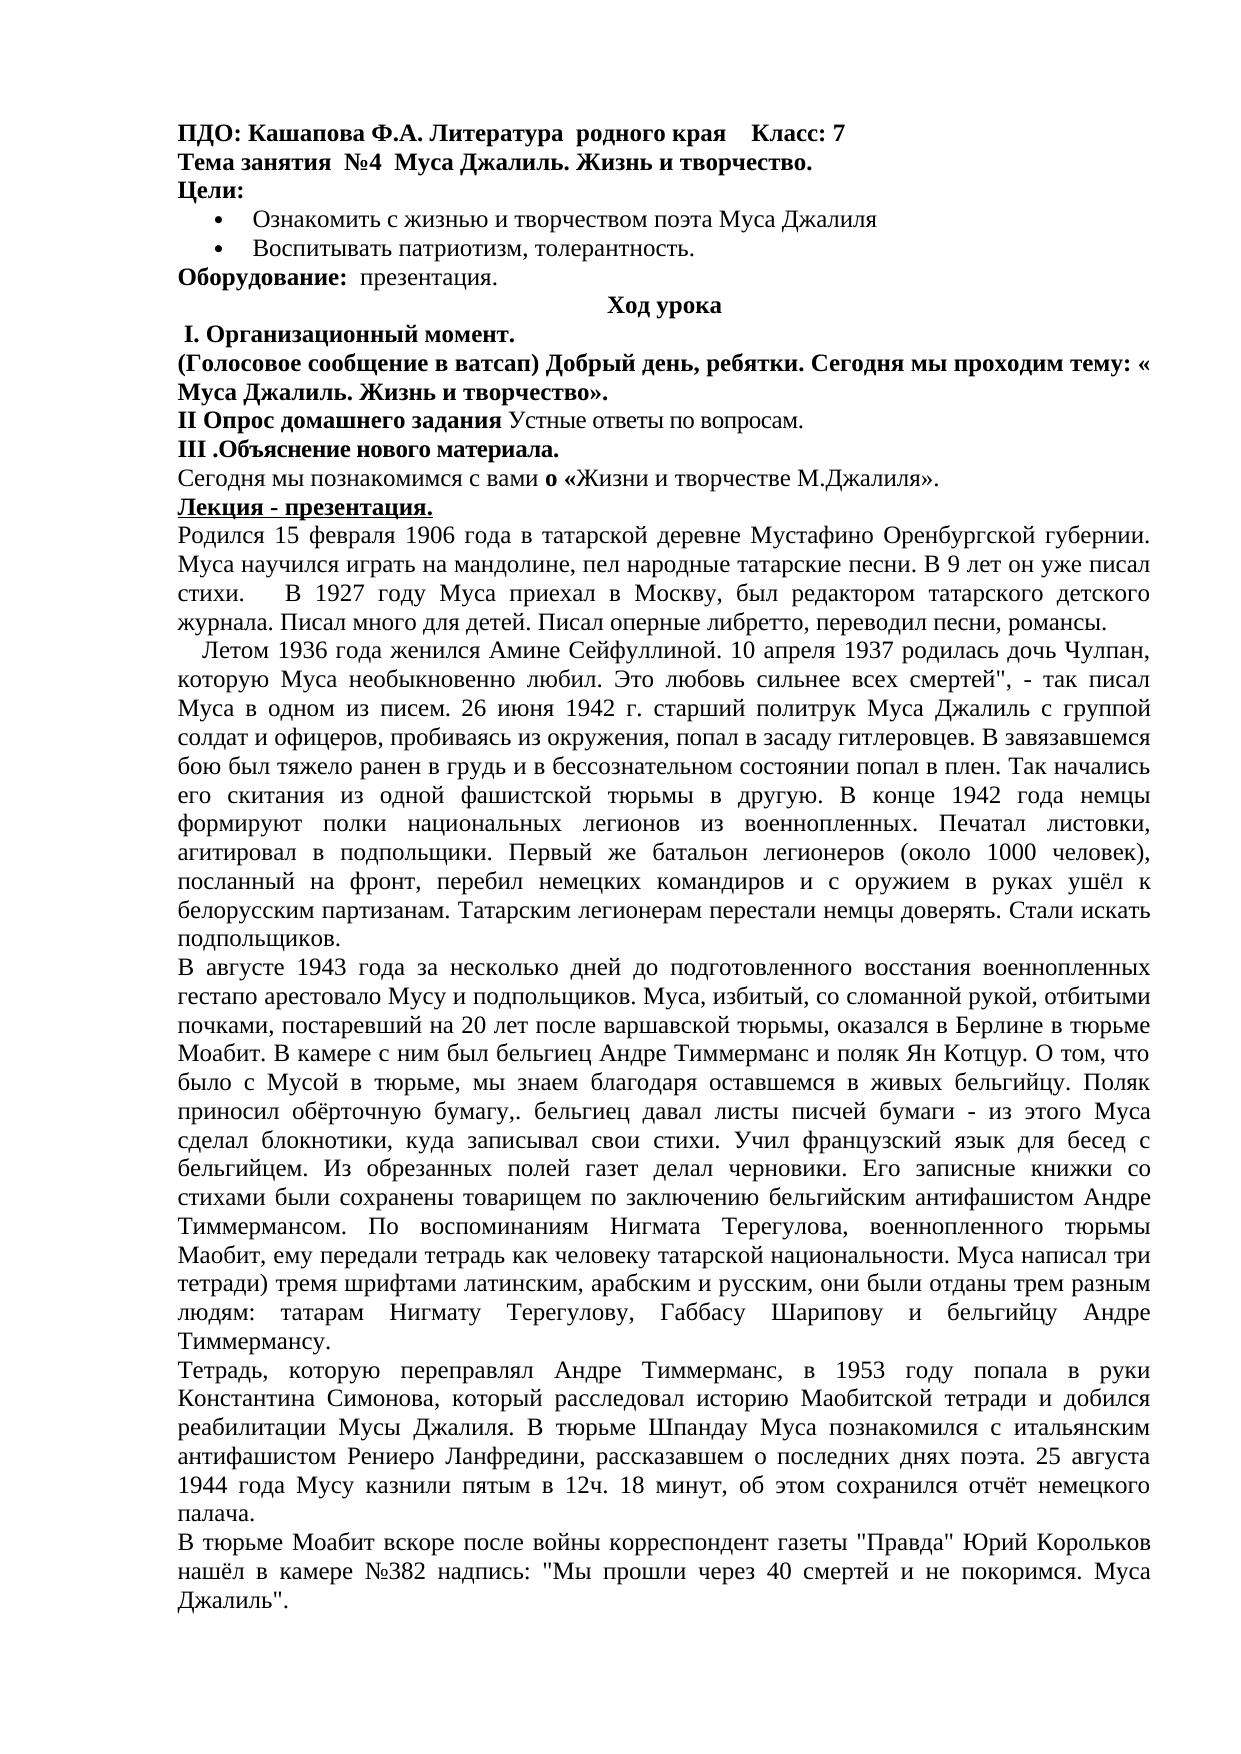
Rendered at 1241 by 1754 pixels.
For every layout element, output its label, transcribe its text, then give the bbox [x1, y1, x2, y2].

text Оборудование: презентация. [177, 262, 1152, 291]
text (Голосовое сообщение в ватсап) Добрый день, ребятки. Сегодня мы проходим тему: « Муса Джалиль. Жизнь и творчество». [177, 348, 1152, 406]
list II Опрос домашнего задания Устные ответы по вопросам. [177, 406, 1152, 434]
text Ход урока [177, 291, 1152, 319]
text ПДО: Кашапова Ф.А. Литература родного края Класс: 7 [177, 118, 1152, 147]
text В августе 1943 года за несколько дней до подготовленного восстания военнопленных гестапо арестовало Мусу и подпольщиков. Муса, избитый, со сломанной рукой, отбитыми почками, постаревший на 20 лет после варшавской тюрьмы, оказался в Берлине в тюрьме Моабит. В камере с ним был бельгиец Андре Тиммерманс и поляк Ян Котцур. О том, что было с Мусой в тюрьме, мы знаем благодаря оставшемся в живых бельгийцу. Поляк приносил обёрточную бумагу,. бельгиец давал листы писчей бумаги - из этого Муса сделал блокнотики, куда записывал свои стихи. Учил французский язык для бесед с бельгийцем. Из обрезанных полей газет делал черновики. Его записные книжки со стихами были сохранены товарищем по заключению бельгийским антифашистом Андре Тиммермансом. По воспоминаниям Нигмата Терегулова, военнопленного тюрьмы Маобит, ему передали тетрадь как человеку татарской национальности. Муса написал три тетради) тремя шрифтами латинским, арабским и русским, они были отданы трем разным людям: татарам Нигмату Терегулову, Габбасу Шарипову и бельгийцу Андре Тиммермансу. [177, 952, 1152, 1355]
list Ознакомить с жизнью и творчеством поэта Муса Джалиля [215, 204, 1152, 233]
text Летом 1936 года женился Амине Сейфуллиной. 10 апреля 1937 родилась дочь Чулпан, которую Муса необыкновенно любил. Это любовь сильнее всех смертей", - так писал Муса в одном из писем. 26 июня 1942 г. старший политрук Муса Джалиль с группой солдат и офицеров, пробиваясь из окружения, попал в засаду гитлеровцев. В завязавшемся бою был тяжело ранен в грудь и в бессознательном состоянии попал в плен. Так начались его скитания из одной фашистской тюрьмы в другую. В конце 1942 года немцы формируют полки национальных легионов из военнопленных. Печатал листовки, агитировал в подпольщики. Первый же батальон легионеров (около 1000 человек), посланный на фронт, перебил немецких командиров и с оружием в руках ушёл к белорусским партизанам. Татарским легионерам перестали немцы доверять. Стали искать подпольщиков. [177, 636, 1152, 952]
text Тема занятия №4 Муса Джалиль. Жизнь и творчество. [177, 147, 1152, 176]
text I. Организационный момент. [177, 319, 1152, 348]
text Тетрадь, которую переправлял Андре Тиммерманс, в 1953 году попала в руки Константина Симонова, который расследовал историю Маобитской тетради и добился реабилитации Мусы Джалиля. В тюрьме Шпандау Муса познакомился с итальянским антифашистом Рениеро Ланфредини, рассказавшем о последних днях поэта. 25 августа 1944 года Мусу казнили пятым в 12ч. 18 минут, об этом сохранился отчёт немецкого палача. [177, 1355, 1152, 1527]
text Сегодня мы познакомимся с вами о «Жизни и творчестве М.Джалиля». [177, 463, 1152, 492]
text Родился 15 февраля 1906 года в татарской деревне Мустафино Оренбургской губернии. Муса научился играть на мандолине, пел народные татарские песни. В 9 лет он уже писал стихи. В 1927 году Муса приехал в Москву, был редактором татарского детского журнала. Писал много для детей. Писал оперные либретто, переводил песни, романсы. [177, 521, 1152, 636]
list Воспитывать патриотизм, толерантность. [215, 233, 1152, 262]
text III .Объяснение нового материала. [177, 434, 1152, 463]
text Лекция - презентация. [177, 492, 1152, 521]
text Цели: [177, 176, 1152, 204]
text В тюрьме Моабит вскоре после войны корреспондент газеты "Правда" Юрий Корольков нашёл в камере №382 надпись: "Мы прошли через 40 смертей и не покоримся. Муса Джалиль". [177, 1527, 1152, 1613]
